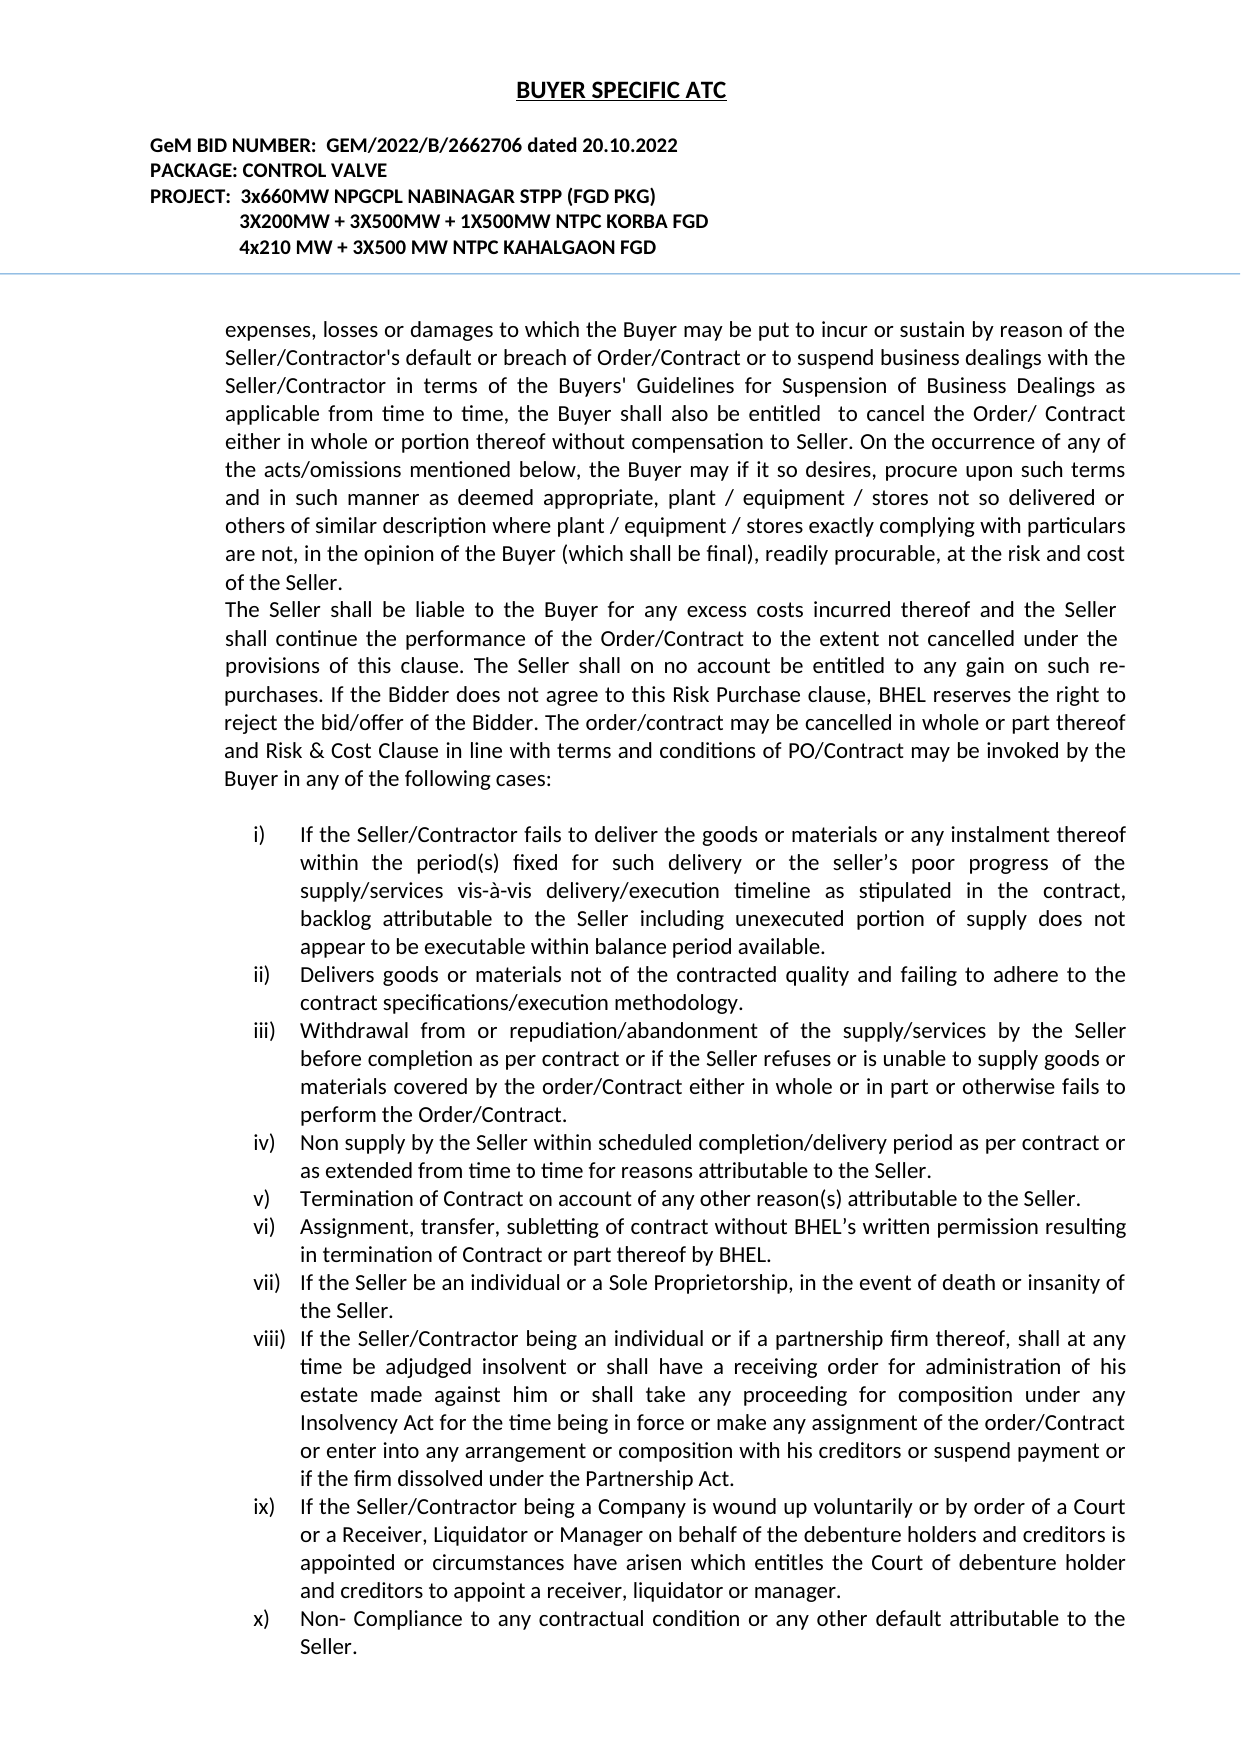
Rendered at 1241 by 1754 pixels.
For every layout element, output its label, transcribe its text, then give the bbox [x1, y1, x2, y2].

list If the Seller/Contractor being an individual or if a partnership firm thereof, shall at any time be adjudged insolvent or shall have a receiving order for administration of his estate made against him or shall take any proceeding for composition under any Insolvency Act for the time being in force or make any assignment of the order/Contract or enter into any arrangement or composition with his creditors or suspend payment or if the firm dissolved under the Partnership Act. [253, 1324, 1127, 1492]
list If the Seller/Contractor fails to deliver the goods or materials or any instalment thereof within the period(s) fixed for such delivery or the seller’s poor progress of the supply/services vis-à-vis delivery/execution timeline as stipulated in the contract, backlog attributable to the Seller including unexecuted portion of supply does not appear to be executable within balance period available. [253, 820, 1127, 960]
list Delivers goods or materials not of the contracted quality and failing to adhere to the contract specifications/execution methodology. [253, 960, 1127, 1016]
list If the Seller be an individual or a Sole Proprietorship, in the event of death or insanity of the Seller. [253, 1268, 1127, 1324]
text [225, 315, 1127, 596]
text The Seller shall be liable to the Buyer for any excess costs incurred thereof and the Seller shall continue the performance of the Order/Contract to the extent not cancelled under the provisions of this clause. The Seller shall on no account be entitled to any gain on such re-purchases. If the Bidder does not agree to this Risk Purchase clause, BHEL reserves the right to reject the bid/offer of the Bidder. The order/contract may be cancelled in whole or part thereof and Risk & Cost Clause in line with terms and conditions of PO/Contract may be invoked by the Buyer in any of the following cases: [224, 596, 1127, 792]
list Non- Compliance to any contractual condition or any other default attributable to the Seller. [253, 1604, 1127, 1660]
list Withdrawal from or repudiation/abandonment of the supply/services by the Seller before completion as per contract or if the Seller refuses or is unable to supply goods or materials covered by the order/Contract either in whole or in part or otherwise fails to perform the Order/Contract. [253, 1016, 1127, 1128]
list Non supply by the Seller within scheduled completion/delivery period as per contract or as extended from time to time for reasons attributable to the Seller. [253, 1128, 1127, 1184]
list If the Seller/Contractor being a Company is wound up voluntarily or by order of a Court or a Receiver, Liquidator or Manager on behalf of the debenture holders and creditors is appointed or circumstances have arisen which entitles the Court of debenture holder and creditors to appoint a receiver, liquidator or manager. [253, 1492, 1127, 1604]
list Assignment, transfer, subletting of contract without BHEL’s written permission resulting in termination of Contract or part thereof by BHEL. [253, 1212, 1127, 1268]
list Termination of Contract on account of any other reason(s) attributable to the Seller. [253, 1184, 1127, 1212]
